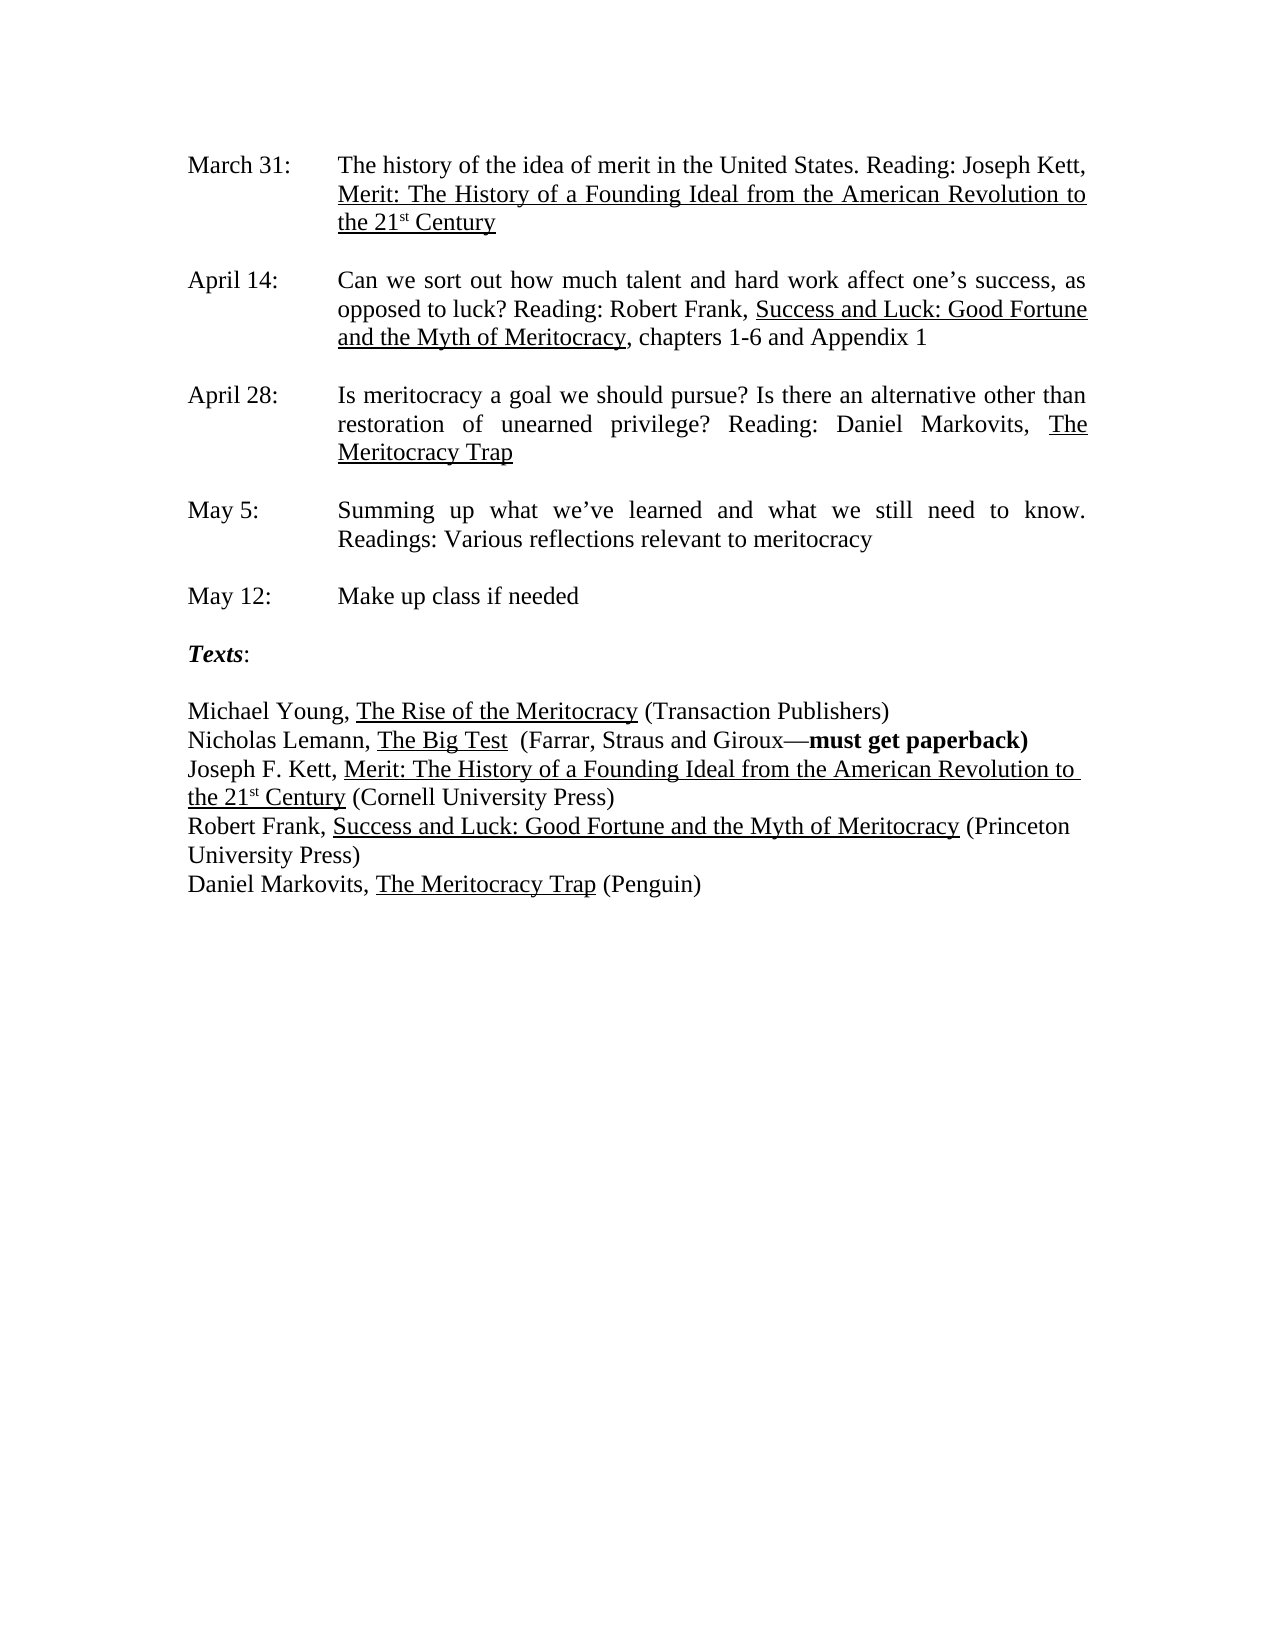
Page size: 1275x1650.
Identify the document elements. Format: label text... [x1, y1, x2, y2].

text Nicholas Lemann, The Big Test (Farrar, Straus and Giroux—must get paperback) [187, 725, 1087, 754]
text May 12: Make up class if needed [187, 581, 1087, 610]
text April 28: Is meritocracy a goal we should pursue? Is there an alternative other than restoration of unearned privilege? Reading: Daniel Markovits, The Meritocracy Trap [187, 380, 1087, 466]
text May 5: Summing up what we’ve learned and what we still need to know. Readings: Various reflections relevant to meritocracy [187, 495, 1087, 552]
text Texts: [187, 639, 1087, 667]
text Daniel Markovits, The Meritocracy Trap (Penguin) [187, 869, 1087, 897]
text Michael Young, The Rise of the Meritocracy (Transaction Publishers) [187, 696, 1087, 725]
text April 14: Can we sort out how much talent and hard work affect one’s success, as opposed to luck? Reading: Robert Frank, Success and Luck: Good Fortune and the Myth of Meritocracy, chapters 1-6 and Appendix 1 [187, 265, 1087, 351]
text March 31: The history of the idea of merit in the United States. Reading: Joseph Kett, Merit: The History of a Founding Ideal from the American Revolution to the 21st Century [187, 150, 1087, 236]
text Robert Frank, Success and Luck: Good Fortune and the Myth of Meritocracy (Princeton University Press) [187, 811, 1087, 869]
text Joseph F. Kett, Merit: The History of a Founding Ideal from the American Revolution to the 21st Century (Cornell University Press) [187, 754, 1087, 811]
